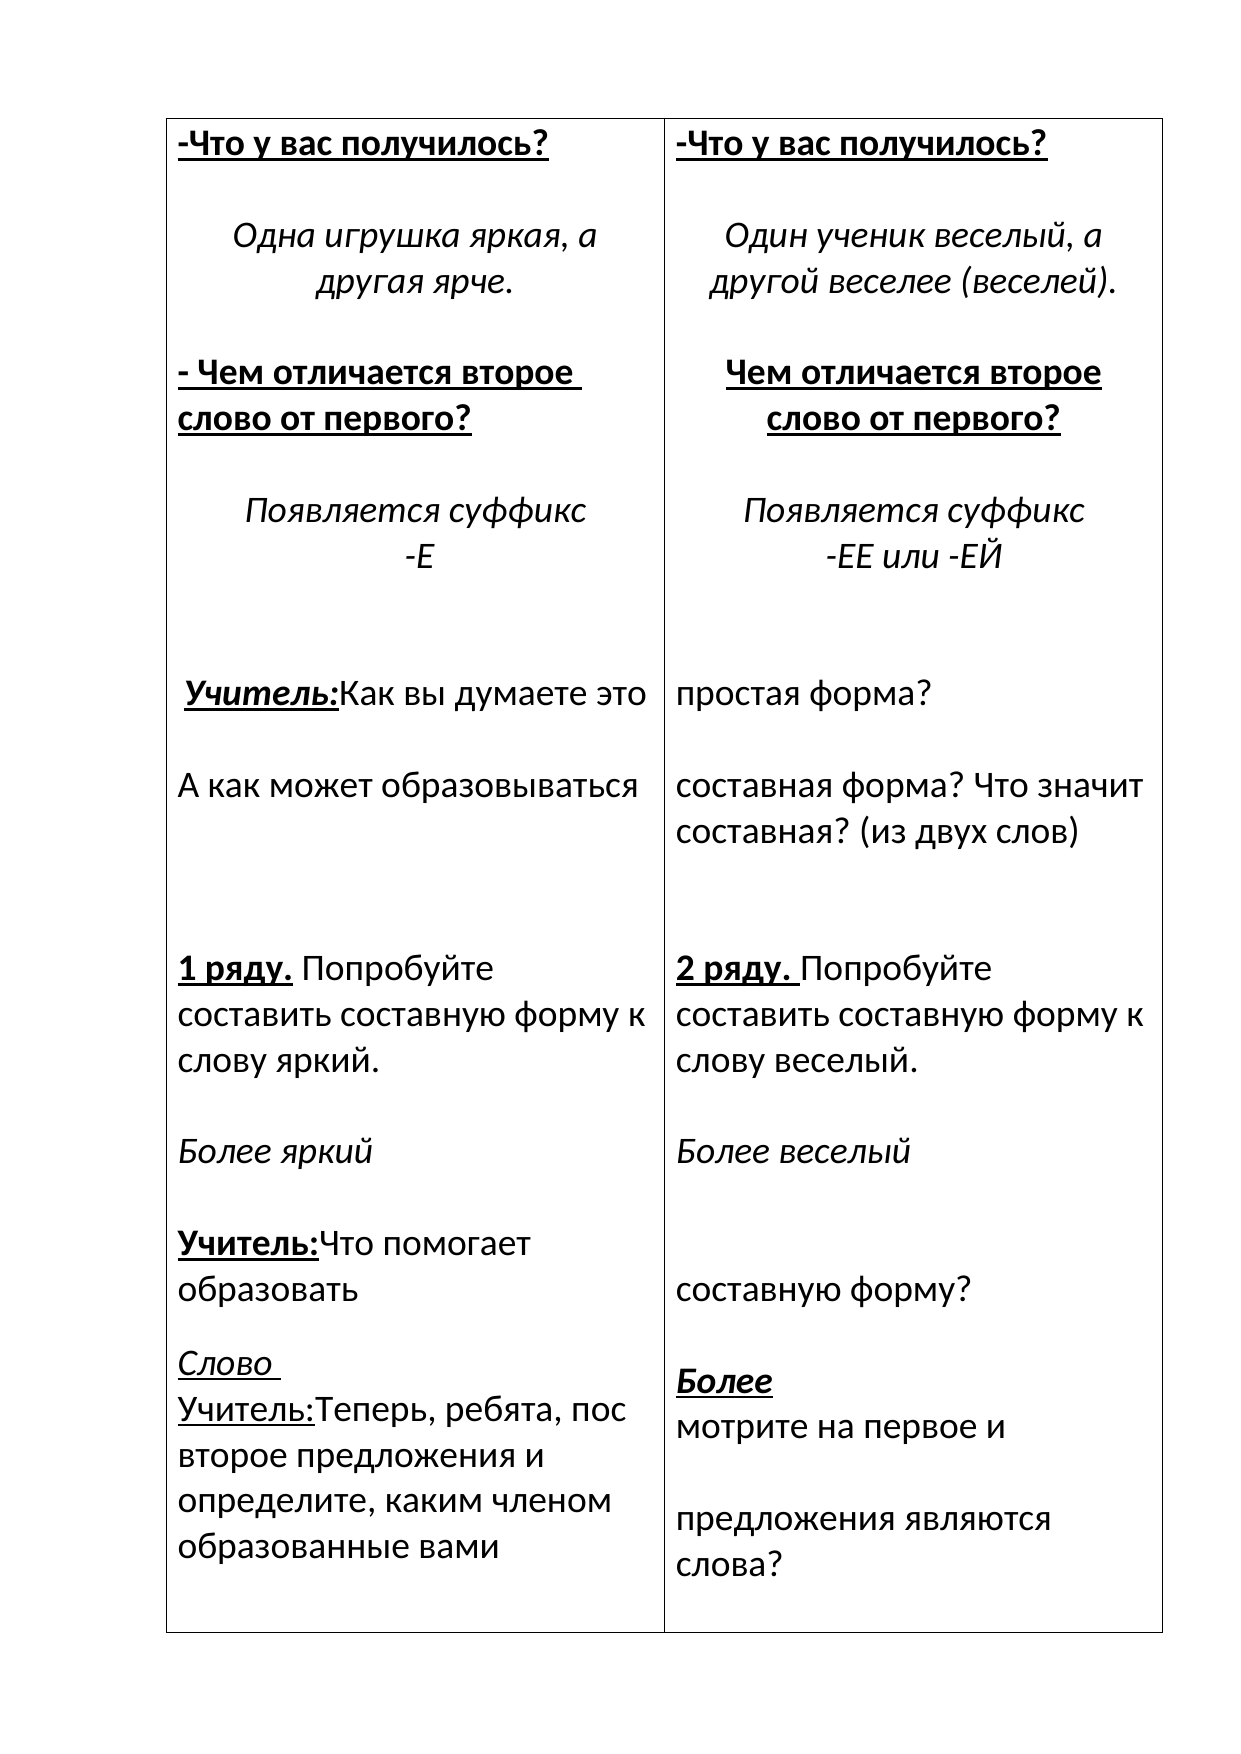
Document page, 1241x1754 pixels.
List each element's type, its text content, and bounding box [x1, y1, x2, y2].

table_cell -Что у вас получилось? Один ученик веселый, а другой веселее (веселей). Чем отличается второе слово от первого? Появляется суффикс -ЕЕ или -ЕЙ простая форма? составная форма? Что значит составная? (из двух слов) 2 ряду. Попробуйте составить составную форму к слову веселый. Более веселый составную форму? Более мотрите на первое и предложения являются слова? [665, 119, 1162, 1632]
table_cell -Что у вас получилось? Одна игрушка яркая, а другая ярче. - Чем отличается второе слово от первого? Появляется суффикс -Е Учитель:Как вы думаете это А как может образовываться 1 ряду. Попробуйте составить составную форму к слову яркий. Более яркий Учитель:Что помогает образовать Слово Учитель:Теперь, ребята, пос второе предложения и определите, каким членом образованные вами [167, 119, 664, 1632]
